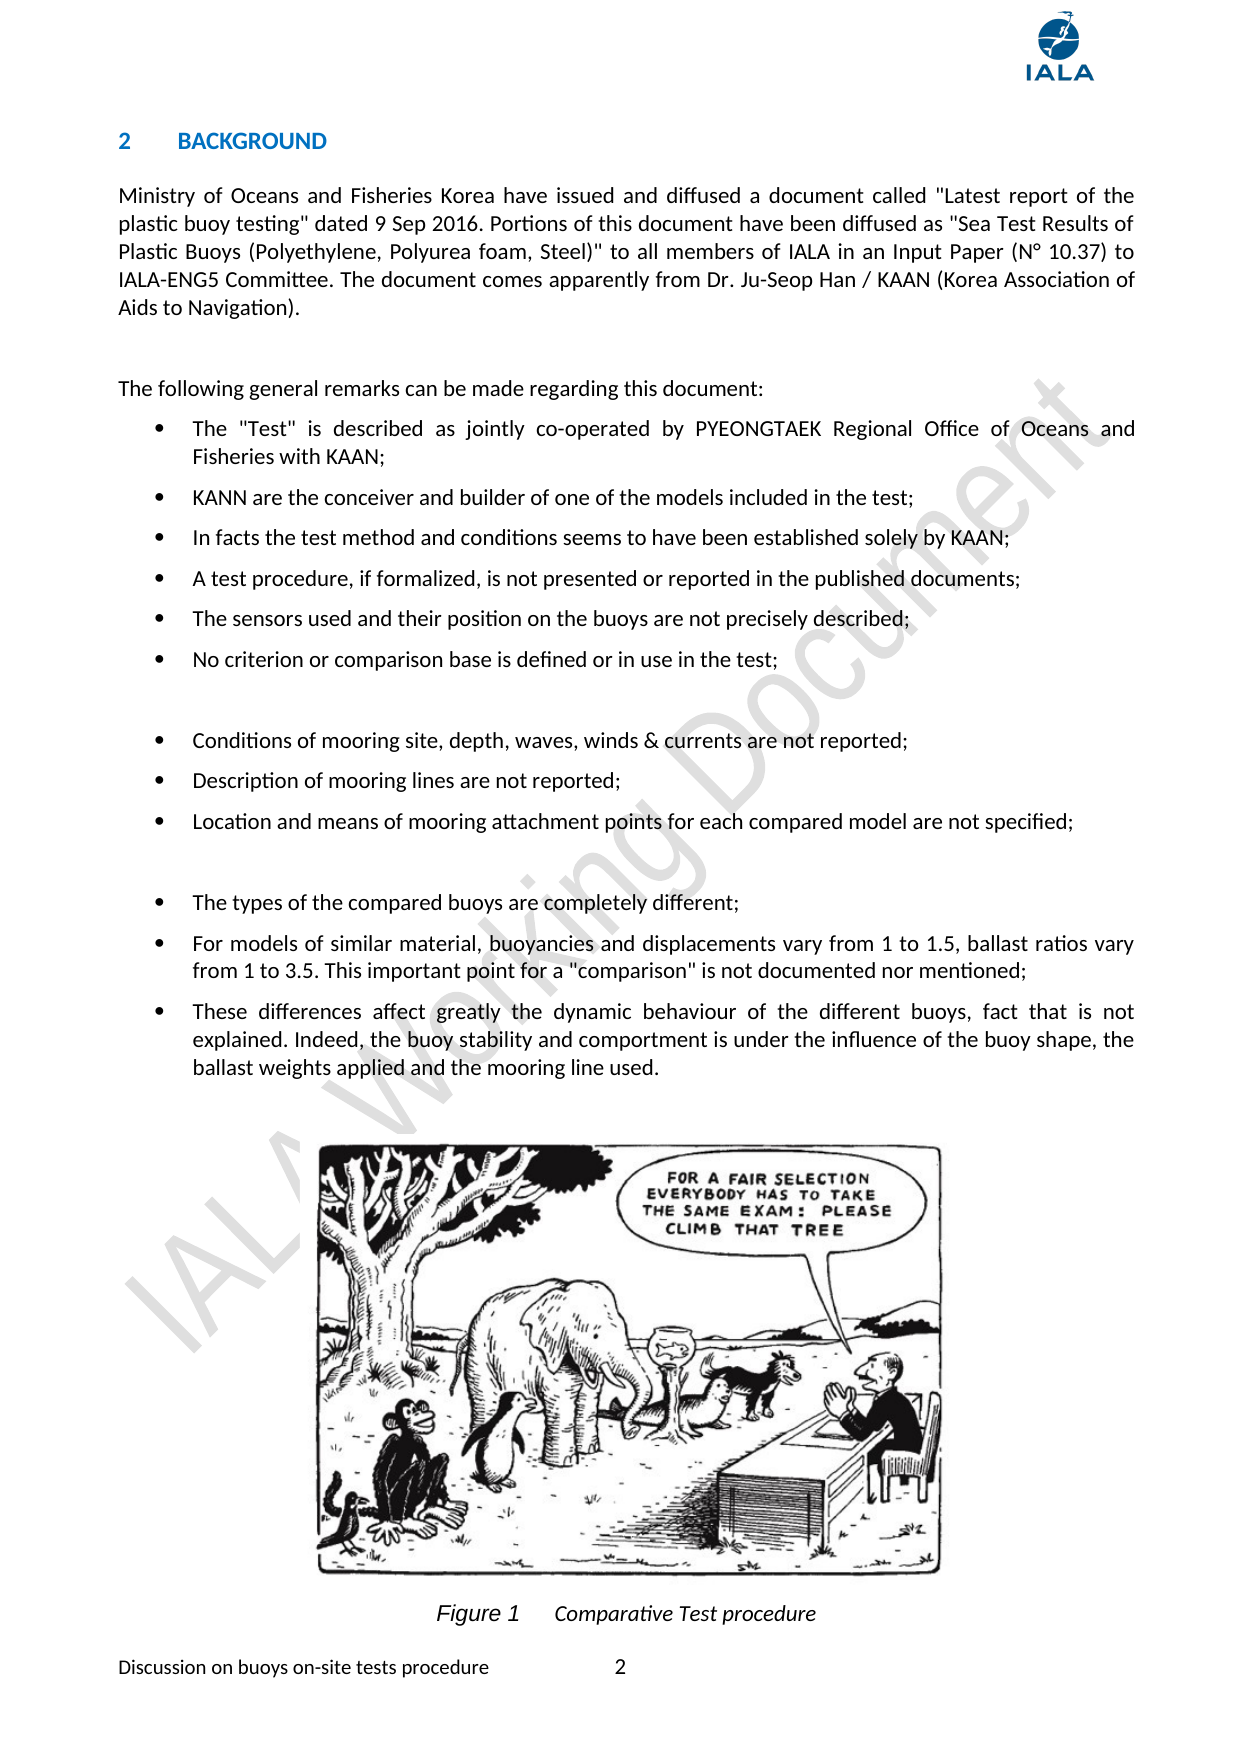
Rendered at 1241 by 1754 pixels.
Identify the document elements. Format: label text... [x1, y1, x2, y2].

text KANN are the conceiver and builder of one of the models included in the test; [155, 483, 1137, 511]
text The following general remarks can be made regarding this document: [118, 374, 1137, 402]
text A test procedure, if formalized, is not presented or reported in the published documents; [155, 564, 1137, 592]
text The types of the compared buoys are completely different; [155, 888, 1137, 916]
text The sensors used and their position on the buoys are not precisely described; [155, 604, 1137, 632]
text No criterion or comparison base is defined or in use in the test; [155, 645, 1137, 673]
text Comparative Test procedure [118, 1599, 1137, 1627]
text Description of mooring lines are not reported; [155, 767, 1137, 794]
picture [1011, 3, 1106, 96]
text Ministry of Oceans and Fisheries Korea have issued and diffused a document called "Latest report of the plastic buoy testing" dated 9 Sep 2016. Portions of this document have been diffused as "Sea Test Results of Plastic Buoys (Polyethylene, Polyurea foam, Steel)" to all members of IALA in an Input Paper (N° 10.37) to IALA-ENG5 Committee. The document comes apparently from Dr. Ju-Seop Han / KAAN (Korea Association of Aids to Navigation). [118, 181, 1137, 321]
subtitle Background [118, 125, 1137, 156]
text In facts the test method and conditions seems to have been established solely by KAAN; [155, 523, 1137, 551]
text Conditions of mooring site, depth, waves, winds & currents are not reported; [155, 726, 1137, 754]
text For models of similar material, buoyancies and displacements vary from 1 to 1.5, ballast ratios vary from 1 to 3.5. This important point for a "comparison" is not documented nor mentioned; [155, 929, 1137, 985]
text The "Test" is described as jointly co-operated by PYEONGTAEK Regional Office of Oceans and Fisheries with KAAN; [155, 414, 1137, 470]
text Location and means of mooring attachment points for each compared model are not specified; [155, 807, 1137, 835]
text These differences affect greatly the dynamic behaviour of the different buoys, fact that is not explained. Indeed, the buoy stability and comportment is under the influence of the buoy shape, the ballast weights applied and the mooring line used. [155, 997, 1137, 1081]
picture [299, 1134, 956, 1587]
